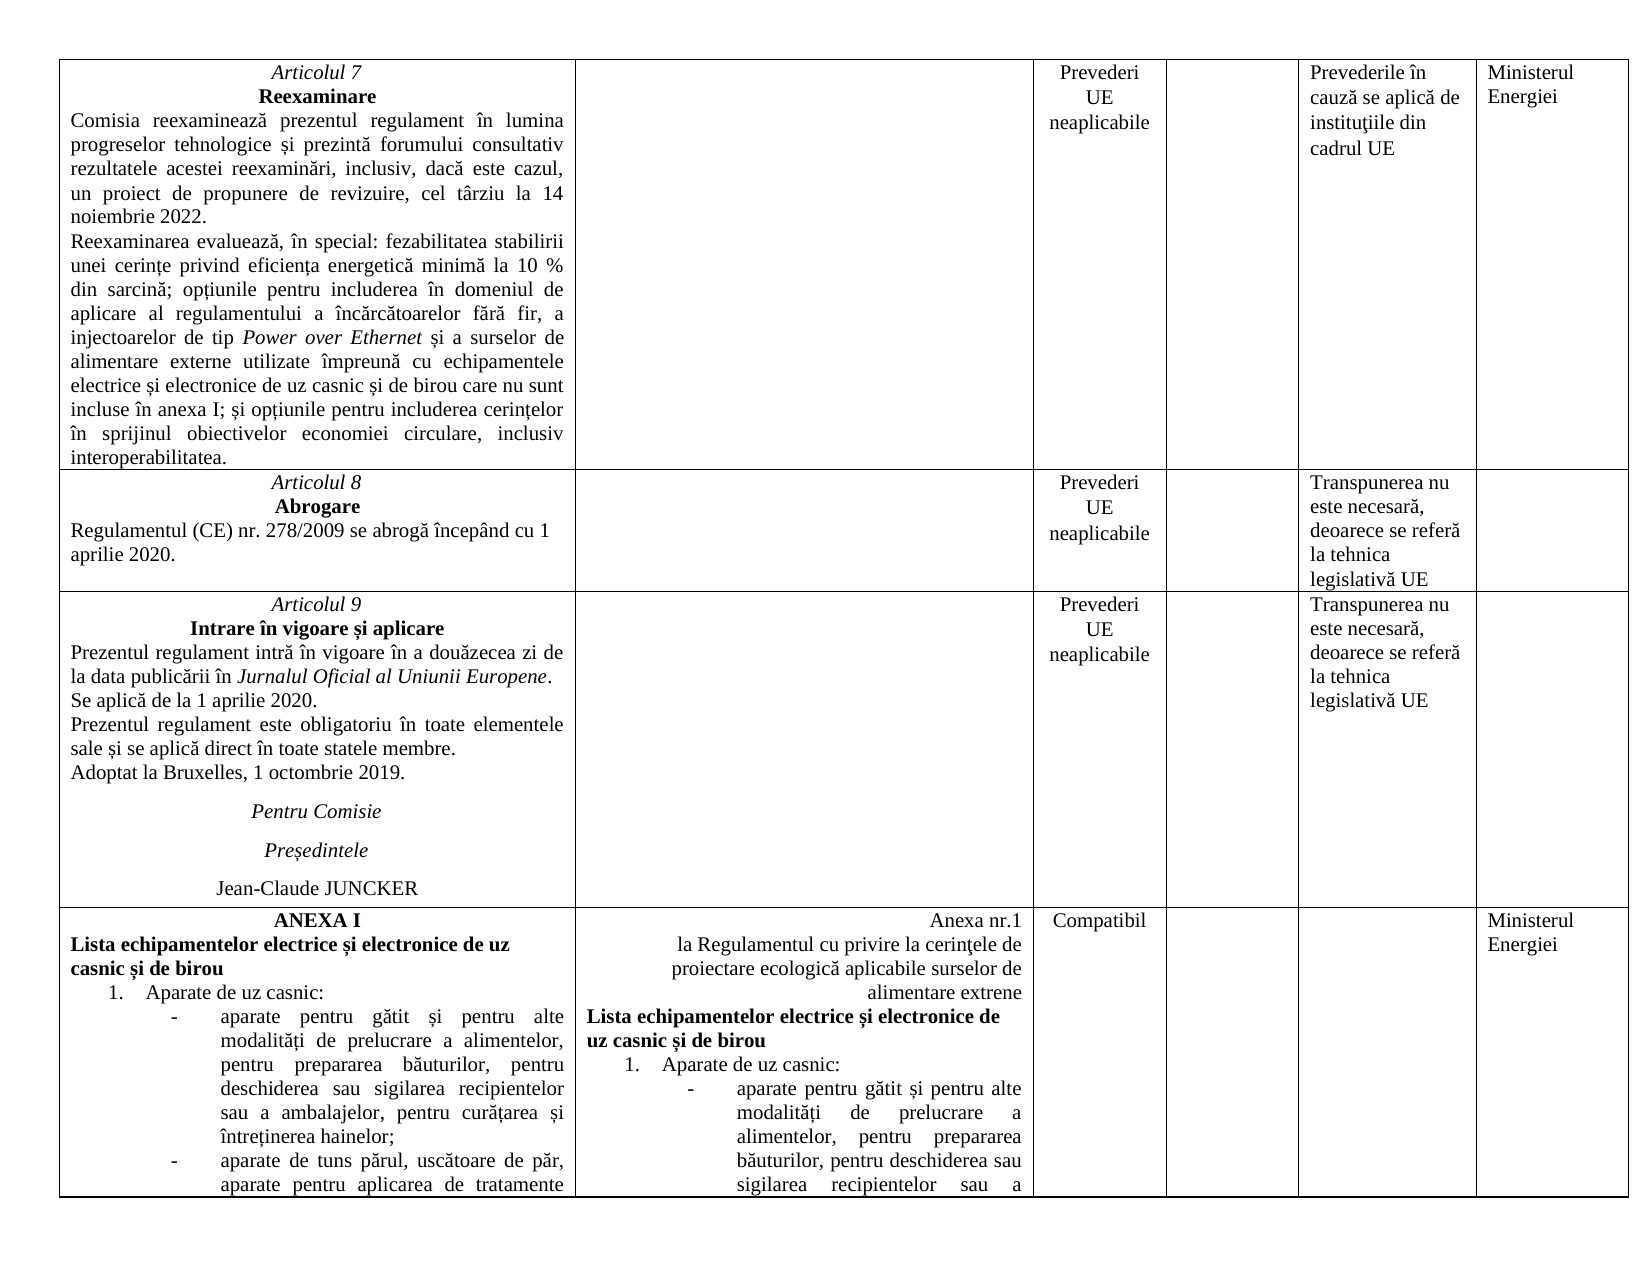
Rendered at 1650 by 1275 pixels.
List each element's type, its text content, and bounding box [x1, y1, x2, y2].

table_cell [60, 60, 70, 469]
table_cell Compatibil [1034, 908, 1166, 1196]
table_cell [1167, 908, 1298, 1196]
table_cell [1167, 470, 1298, 591]
table_cell [576, 592, 1033, 907]
table_cell Prevederi UE neaplicabile [1034, 592, 1166, 907]
table_cell Prevederi UE neaplicabile [1034, 60, 1166, 469]
table_cell Transpunerea nu este necesară, deoarece se referă la tehnica legislativă UE [1299, 470, 1476, 591]
table_cell [576, 60, 1033, 469]
table_cell [1167, 60, 1298, 469]
table_cell Prevederile în cauză se aplică de instituţiile din cadrul UE [1299, 60, 1476, 469]
table_cell Articolul 9 Intrare în vigoare și aplicare Prezentul regulament intră în vigoare în a douăzecea zi de la data publicării în Jurnalul Oficial al Uniunii Europene. Se aplică de la 1 aprilie 2020. Prezentul regulament este obligatoriu în toate elementele sale și se aplică direct în toate statele membre. Adoptat la Bruxelles, 1 octombrie 2019. Pentru Comisie Președintele Jean-Claude JUNCKER [60, 592, 575, 907]
table_cell Ministerul Energiei [1477, 908, 1628, 1196]
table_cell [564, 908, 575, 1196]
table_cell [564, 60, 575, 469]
table_cell [576, 470, 1033, 591]
table_cell [1477, 470, 1628, 591]
table_cell Ministerul Energiei [1477, 60, 1628, 469]
table_cell [1167, 592, 1298, 907]
table_cell Transpunerea nu este necesară, deoarece se referă la tehnica legislativă UE [1299, 592, 1476, 907]
table_cell [1299, 908, 1476, 1196]
table_cell Prevederi UE neaplicabile [1034, 470, 1166, 591]
table_cell [1477, 592, 1628, 907]
table_cell Articolul 8 Abrogare Regulamentul (CE) nr. 278/2009 se abrogă începând cu 1 aprilie 2020. [60, 470, 575, 591]
